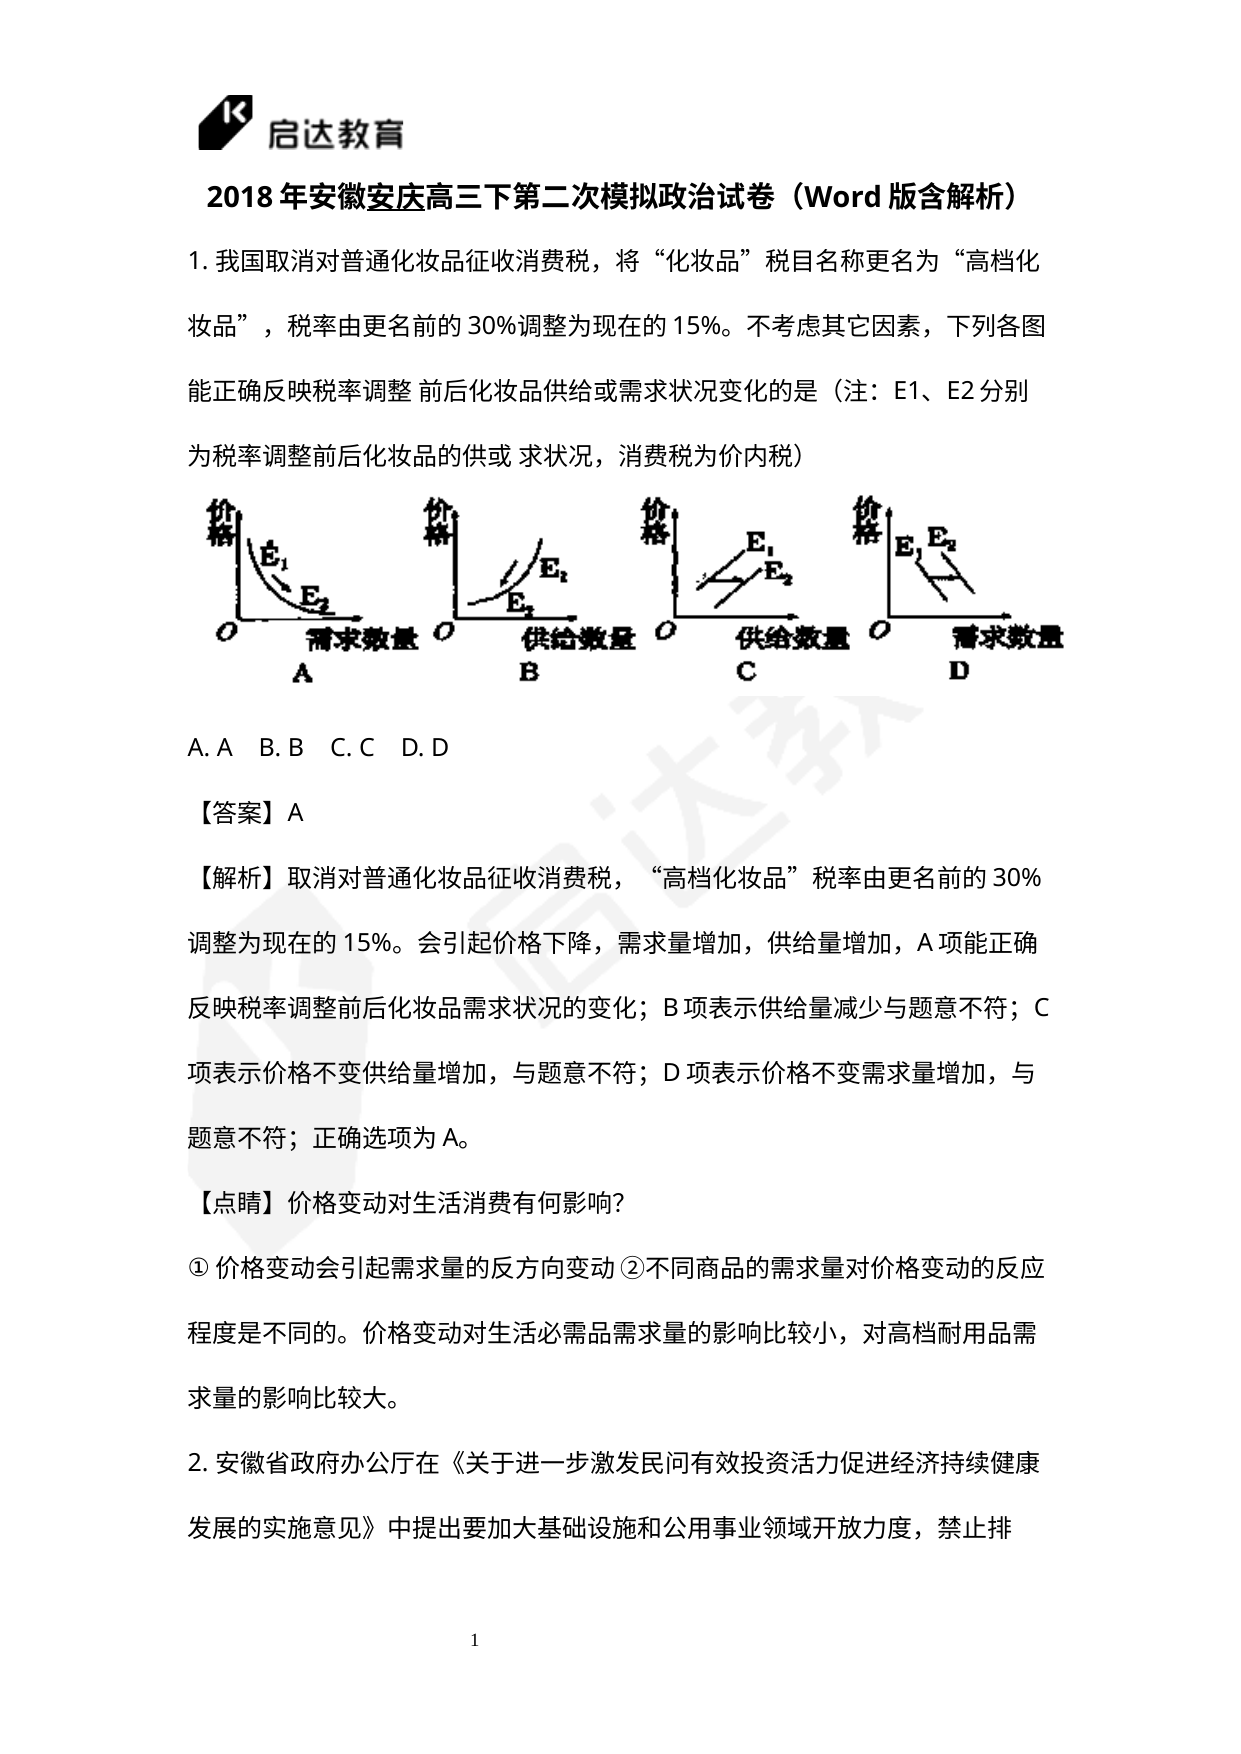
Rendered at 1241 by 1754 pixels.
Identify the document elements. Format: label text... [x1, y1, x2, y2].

text 【点睛】价格变动对生活消费有何影响？ [187, 1169, 1053, 1234]
text 【解析】取消对普通化妆品征收消费税，“高档化妆品”税率由更名前的30%调整为现在的15%。会引起价格下降，需求量增加，供给量增加，A项能正确反映税率调整前后化妆品需求状况的变化；B项表示供给量减少与题意不符；C项表示价格不变供给量增加，与题意不符；D项表示价格不变需求量增加，与题意不符；正确选项为A。 [187, 844, 1053, 1169]
text 【答案】A [187, 779, 1053, 844]
picture [187, 487, 1090, 696]
text ①价格变动会引起需求量的反方向变动 ②不同商品的需求量对价格变动的反应程度是不同的。价格变动对生活必需品需求量的影响比较小，对高档耐用品需求量的影响比较大。 [187, 1234, 1053, 1429]
text 2018年安徽安庆高三下第二次模拟政治试卷（Word版含解析） [187, 162, 1053, 227]
text 2. 安徽省政府办公厅在《关于进一步激发民问有效投资活力促进经济持续健康发展的实施意见》中提出要加大基础设施和公用事业领域开放力度，禁止排斥、限制或歧视民间资本的行为；进一步深化改革，优化投资环境，充分激发民间有效投资活力。《意见》的出台 [187, 1429, 1053, 1559]
text 1. 我国取消对普通化妆品征收消费税，将“化妆品”税目名称更名为“高档化妆品”，税率由更名前的30%调整为现在的15%。不考虑其它因素，下列各图能正确反映税率调整 前后化妆品供给或需求状况变化的是（注：E1、E2分别为税率调整前后化妆品的供或 求状况，消费税为价内税） [187, 227, 1053, 487]
text A. A B. B C. C D. D [187, 714, 1053, 779]
picture [198, 95, 404, 150]
